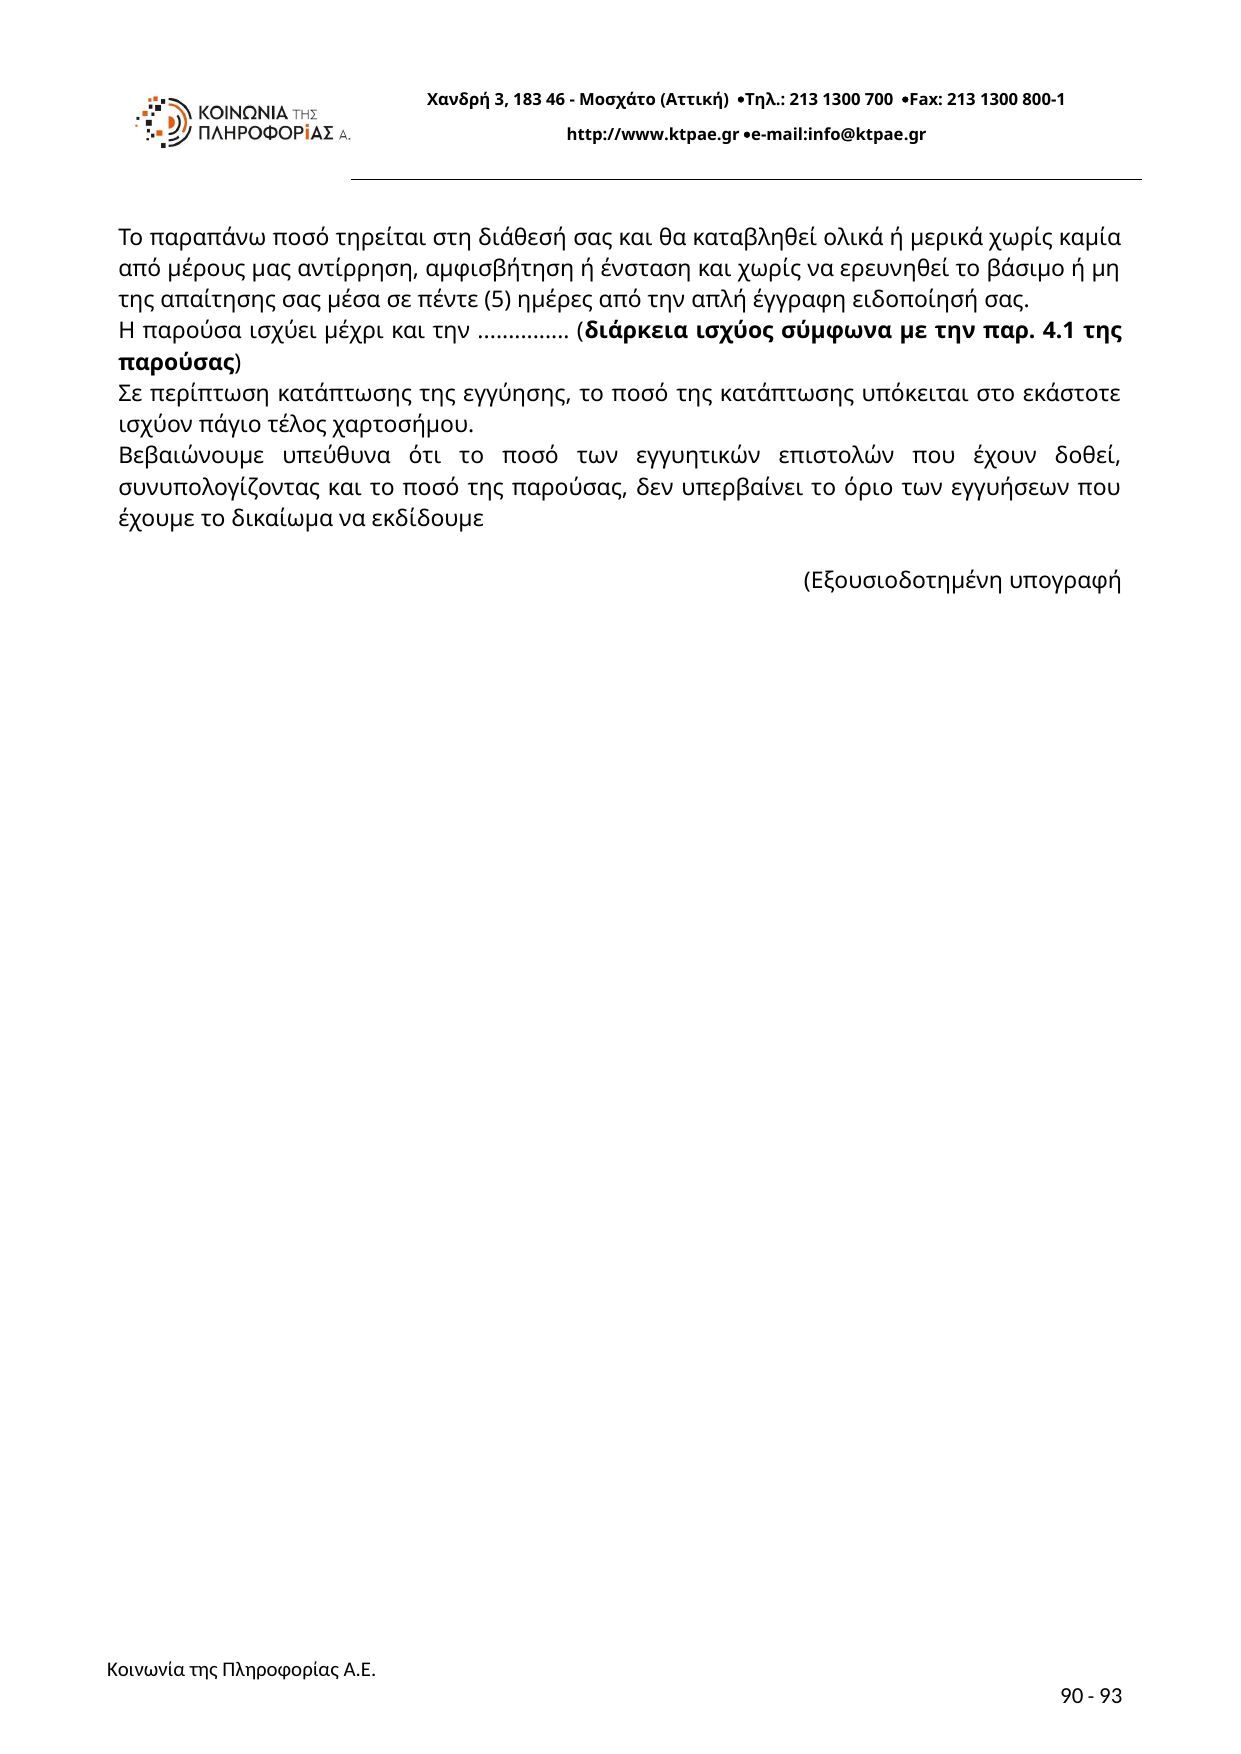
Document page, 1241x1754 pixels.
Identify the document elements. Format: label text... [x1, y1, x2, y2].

picture [129, 87, 351, 155]
text Σε περίπτωση κατάπτωσης της εγγύησης, το ποσό της κατάπτωσης υπόκειται στο εκάστοτε ισχύον πάγιο τέλος χαρτοσήμου. [118, 377, 1122, 439]
text Βεβαιώνουμε υπεύθυνα ότι το ποσό των εγγυητικών επιστολών που έχουν δοθεί, συνυπολογίζοντας και το ποσό της παρούσας, δεν υπερβαίνει το όριο των εγγυήσεων που έχουμε το δικαίωμα να εκδίδουμε [118, 439, 1122, 533]
text Η παρούσα ισχύει μέχρι και την ............... (διάρκεια ισχύος σύμφωνα με την παρ. 4.1 της παρούσας) [118, 314, 1122, 377]
text (Εξουσιοδοτημένη υπογραφή [118, 564, 1122, 596]
text Το παραπάνω ποσό τηρείται στη διάθεσή σας και θα καταβληθεί ολικά ή μερικά χωρίς καμία από μέρους μας αντίρρηση, αμφισβήτηση ή ένσταση και χωρίς να ερευνηθεί το βάσιμο ή μη της απαίτησης σας μέσα σε πέντε (5) ημέρες από την απλή έγγραφη ειδοποίησή σας. [118, 221, 1122, 314]
